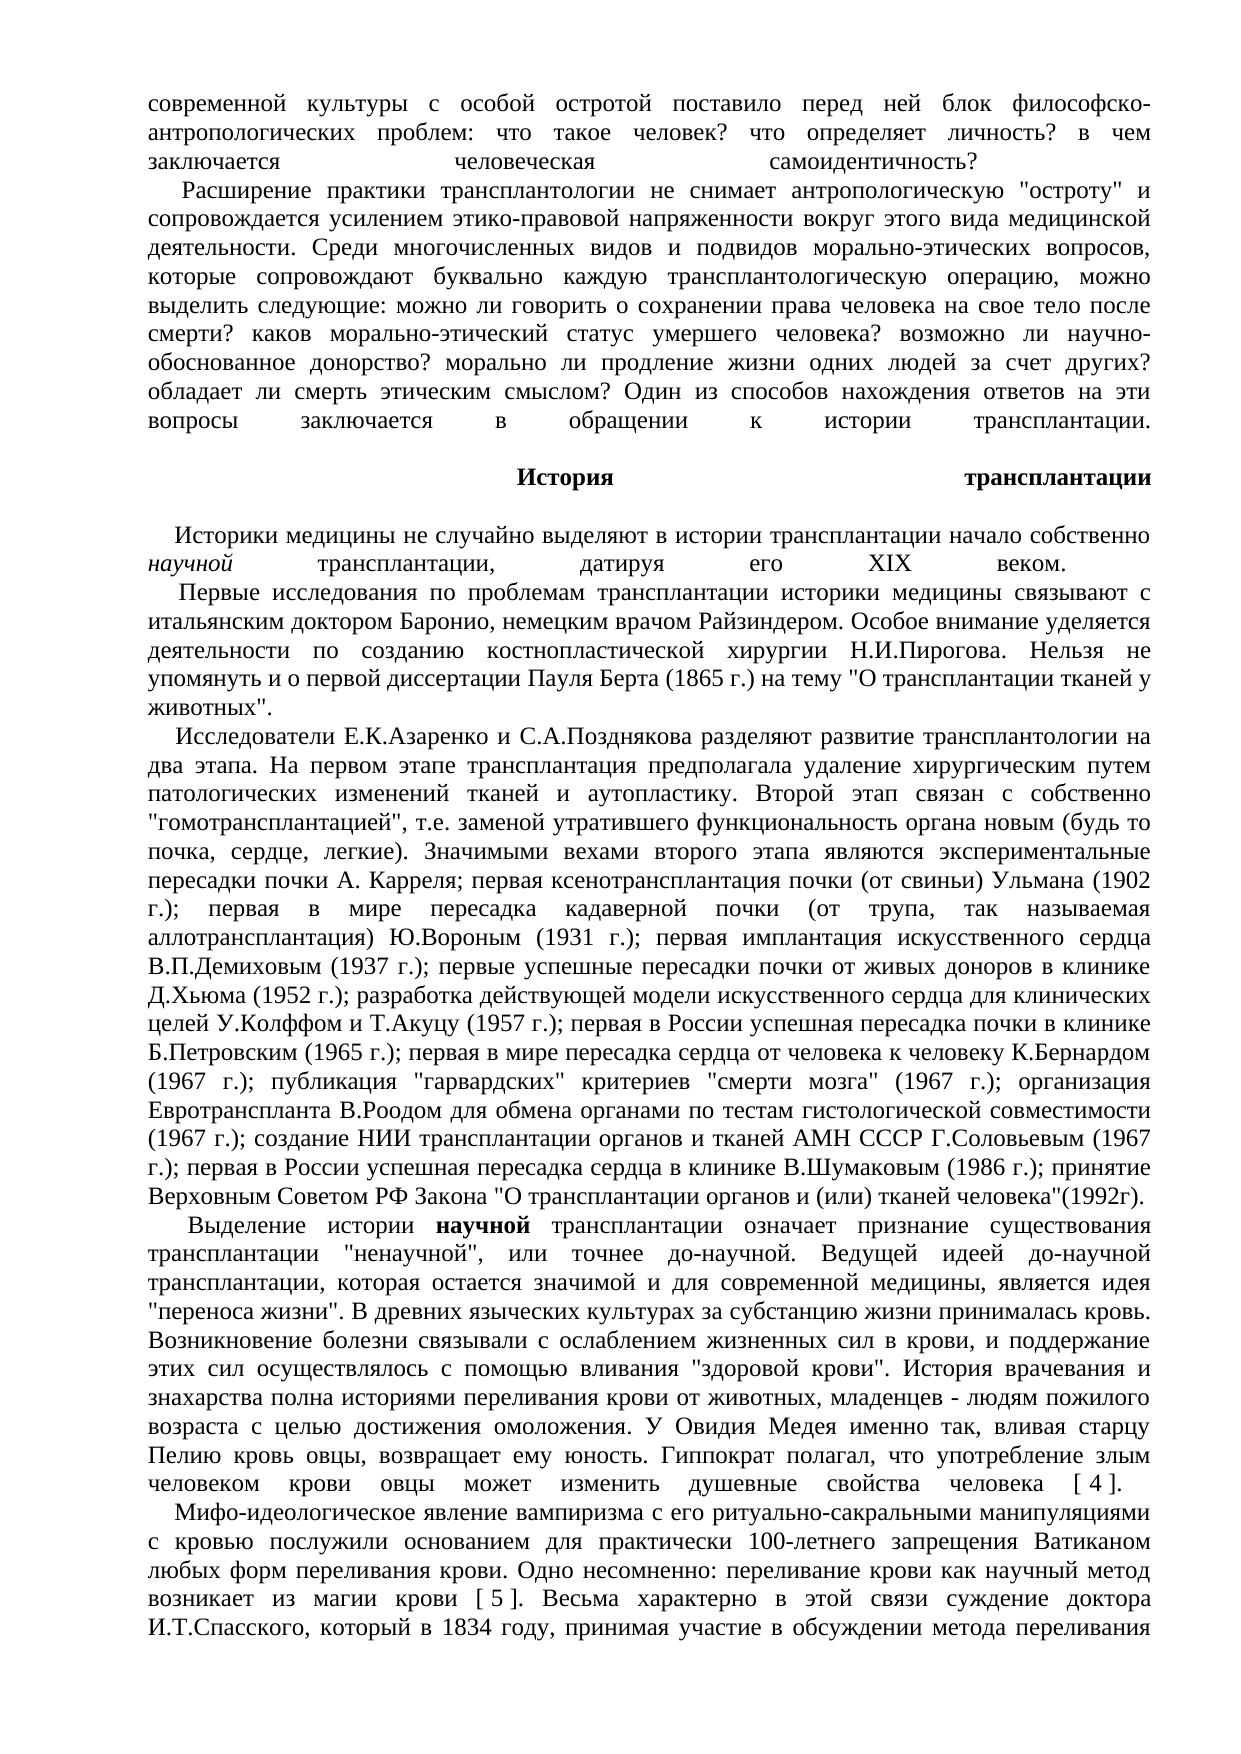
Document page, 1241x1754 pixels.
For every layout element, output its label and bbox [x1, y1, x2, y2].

text [148, 88, 1152, 1641]
